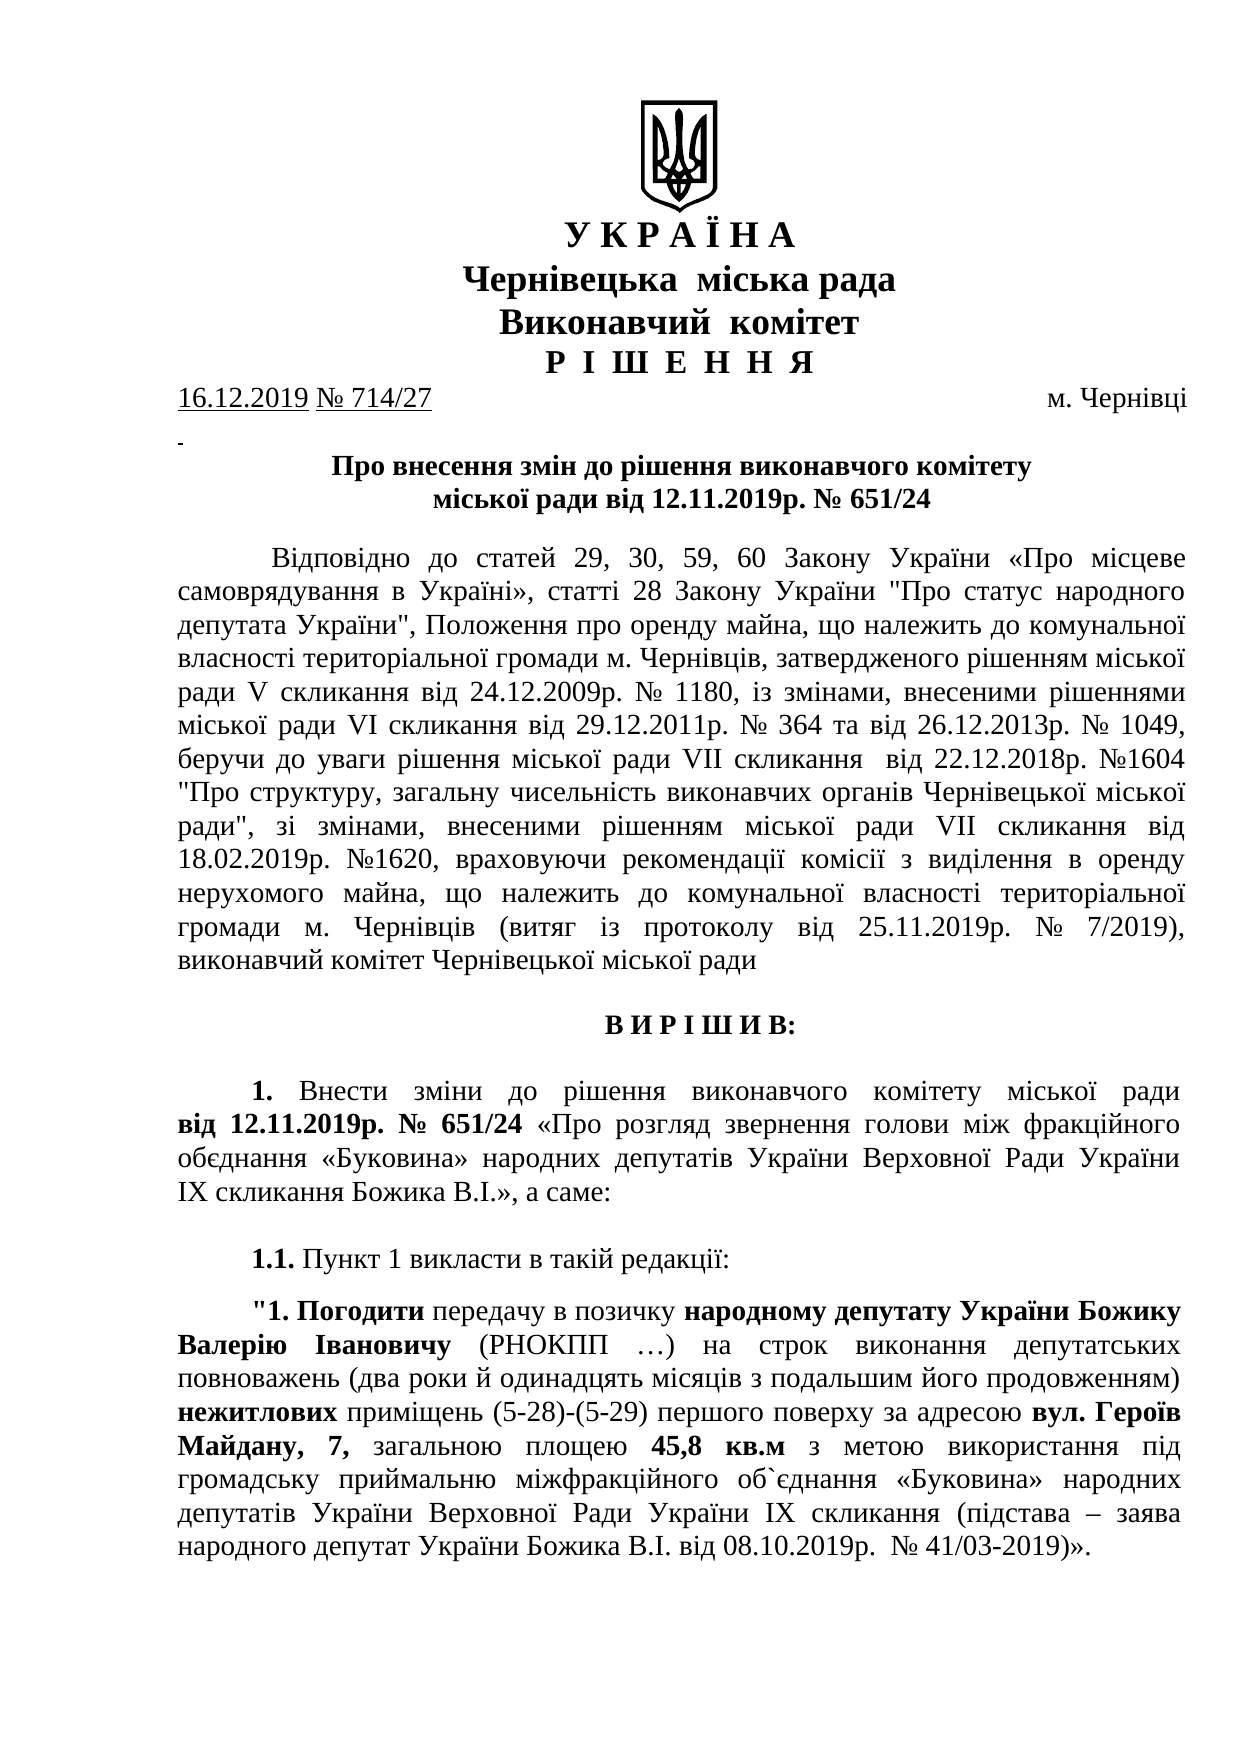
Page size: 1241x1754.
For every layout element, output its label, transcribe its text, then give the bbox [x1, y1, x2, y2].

text 16.12.2019 № 714/27 м. Чернівці [177, 381, 1189, 414]
subtitle Р І Ш Е Н Н Я [177, 342, 1181, 381]
text 1.1. Пункт 1 викласти в такій редакції: [177, 1241, 1181, 1274]
text "1. Погодити передачу в позичку народному депутату України Божику Валерію Івановичу (РНОКПП …) на строк виконання депутатських повноважень (два роки й одинадцять місяців з подальшим його продовженням) нежитлових приміщень (5-28)-(5-29) першого поверху за адресою вул. Героїв Майдану, 7, загальною площею 45,8 кв.м з метою використання під громадську приймальню міжфракційного об`єднання «Буковина» народних депутатів України Верховної Ради України ІХ скликання (підстава – заява народного депутат України Божика В.І. від 08.10.2019р. № 41/03-2019)». [177, 1293, 1181, 1562]
subtitle Виконавчий комітет [177, 299, 1181, 342]
text Чернівецька міська рада [177, 256, 1181, 299]
text В И Р І Ш И В: [177, 1008, 1186, 1041]
text 1. Внести зміни до рішення виконавчого комітету міської ради від 12.11.2019р. № 651/24 «Про розгляд звернення голови між фракційного обєднання «Буковина» народних депутатів України Верховної Ради України ІХ скликання Божика В.І.», а саме: [177, 1073, 1181, 1207]
text Про внесення змін до рішення виконавчого комітету [177, 448, 1186, 481]
text міської ради від 12.11.2019р. № 651/24 [177, 481, 1186, 515]
text У К Р А Ї Н А [177, 213, 1181, 256]
text Відповідно до статей 29, 30, 59, 60 Закону України «Про місцеве самоврядування в Україні», статті 28 Закону України "Про статус народного депутата України", Положення про оренду майна, що належить до комунальної власності територіальної громади м. Чернівців, затвердженого рішенням міської ради V скликання від 24.12.2009р. № 1180, із змінами, внесеними рішеннями міської ради VI скликання від 29.12.2011р. № 364 та від 26.12.2013р. № 1049, беручи до уваги рішення міської ради VII скликання від 22.12.2018р. №1604 "Про структуру, загальну чисельність виконавчих органів Чернівецької міської ради", зі змінами, внесеними рішенням міської ради VII скликання від 18.02.2019р. №1620, враховуючи рекомендації комісії з виділення в оренду нерухомого майна, що належить до комунальної власності територіальної громади м. Чернівців (витяг із протоколу від 25.11.2019р. № 7/2019), виконавчий комітет Чернівецької міської ради [177, 540, 1186, 976]
